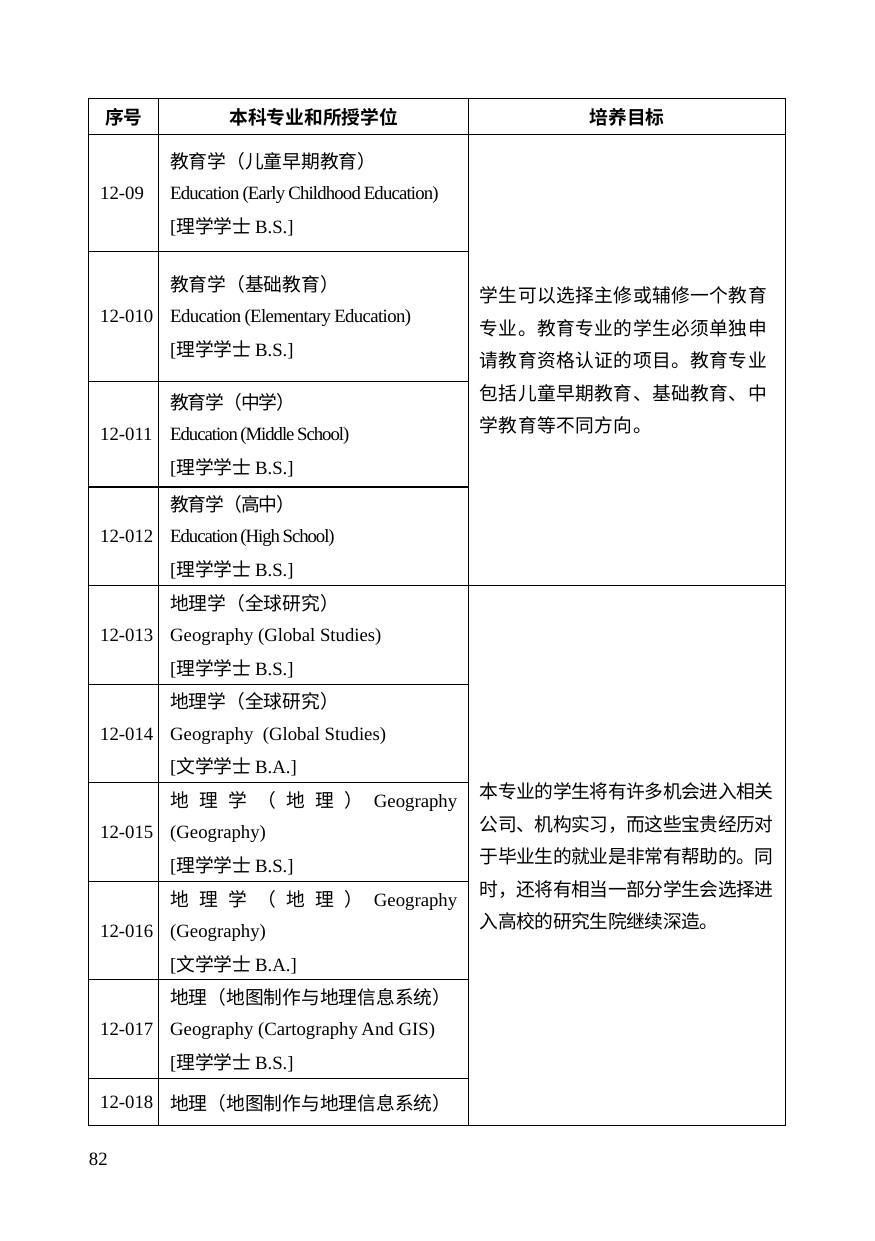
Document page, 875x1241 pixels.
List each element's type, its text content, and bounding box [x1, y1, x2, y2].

table_cell 学生可以选择主修或辅修一个教育专业。教育专业的学生必须单独申请教育资格认证的项目。教育专业包括儿童早期教育、基础教育、中学教育等不同方向。 [469, 135, 785, 585]
table_cell [89, 783, 158, 881]
table_header 序号 [89, 99, 158, 134]
table_cell 地理学（全球研究） Geography (Global Studies) [文学学士B.A.] [159, 685, 468, 782]
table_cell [159, 1079, 468, 1125]
table_cell [89, 1079, 158, 1125]
table_cell [89, 488, 158, 585]
table_cell 地理学（地理）Geography (Geography) [文学学士B.A.] [159, 882, 468, 979]
table_cell [89, 382, 158, 486]
table_cell [89, 685, 158, 782]
table_header 本科专业和所授学位 [159, 99, 468, 134]
table_cell 教育学（基础教育） Education (Elementary Education) [理学学士B.S.] [159, 252, 468, 381]
table_cell 地理学（地理）Geography (Geography) [理学学士B.S.] [159, 783, 468, 881]
table_cell 地理学（全球研究） Geography (Global Studies) [理学学士B.S.] [159, 586, 468, 683]
table_cell 教育学（儿童早期教育） Education (Early Childhood Education) [理学学士B.S.] [159, 135, 468, 251]
table_cell 教育学（高中） Education (High School) [理学学士B.S.] [159, 488, 468, 585]
table_cell 本专业的学生将有许多机会进入相关公司、机构实习，而这些宝贵经历对于毕业生的就业是非常有帮助的。同时，还将有相当一部分学生会选择进入高校的研究生院继续深造。 [469, 586, 785, 1125]
table_cell [89, 882, 158, 979]
table_cell 地理（地图制作与地理信息系统） Geography (Cartography And GIS) [理学学士B.S.] [159, 980, 468, 1078]
table_header 培养目标 [469, 99, 785, 134]
table_cell [89, 586, 158, 683]
table_cell [89, 980, 158, 1078]
table_cell [89, 252, 158, 381]
table_cell [89, 135, 158, 251]
table_cell 教育学（中学） Education (Middle School) [理学学士B.S.] [159, 382, 468, 486]
